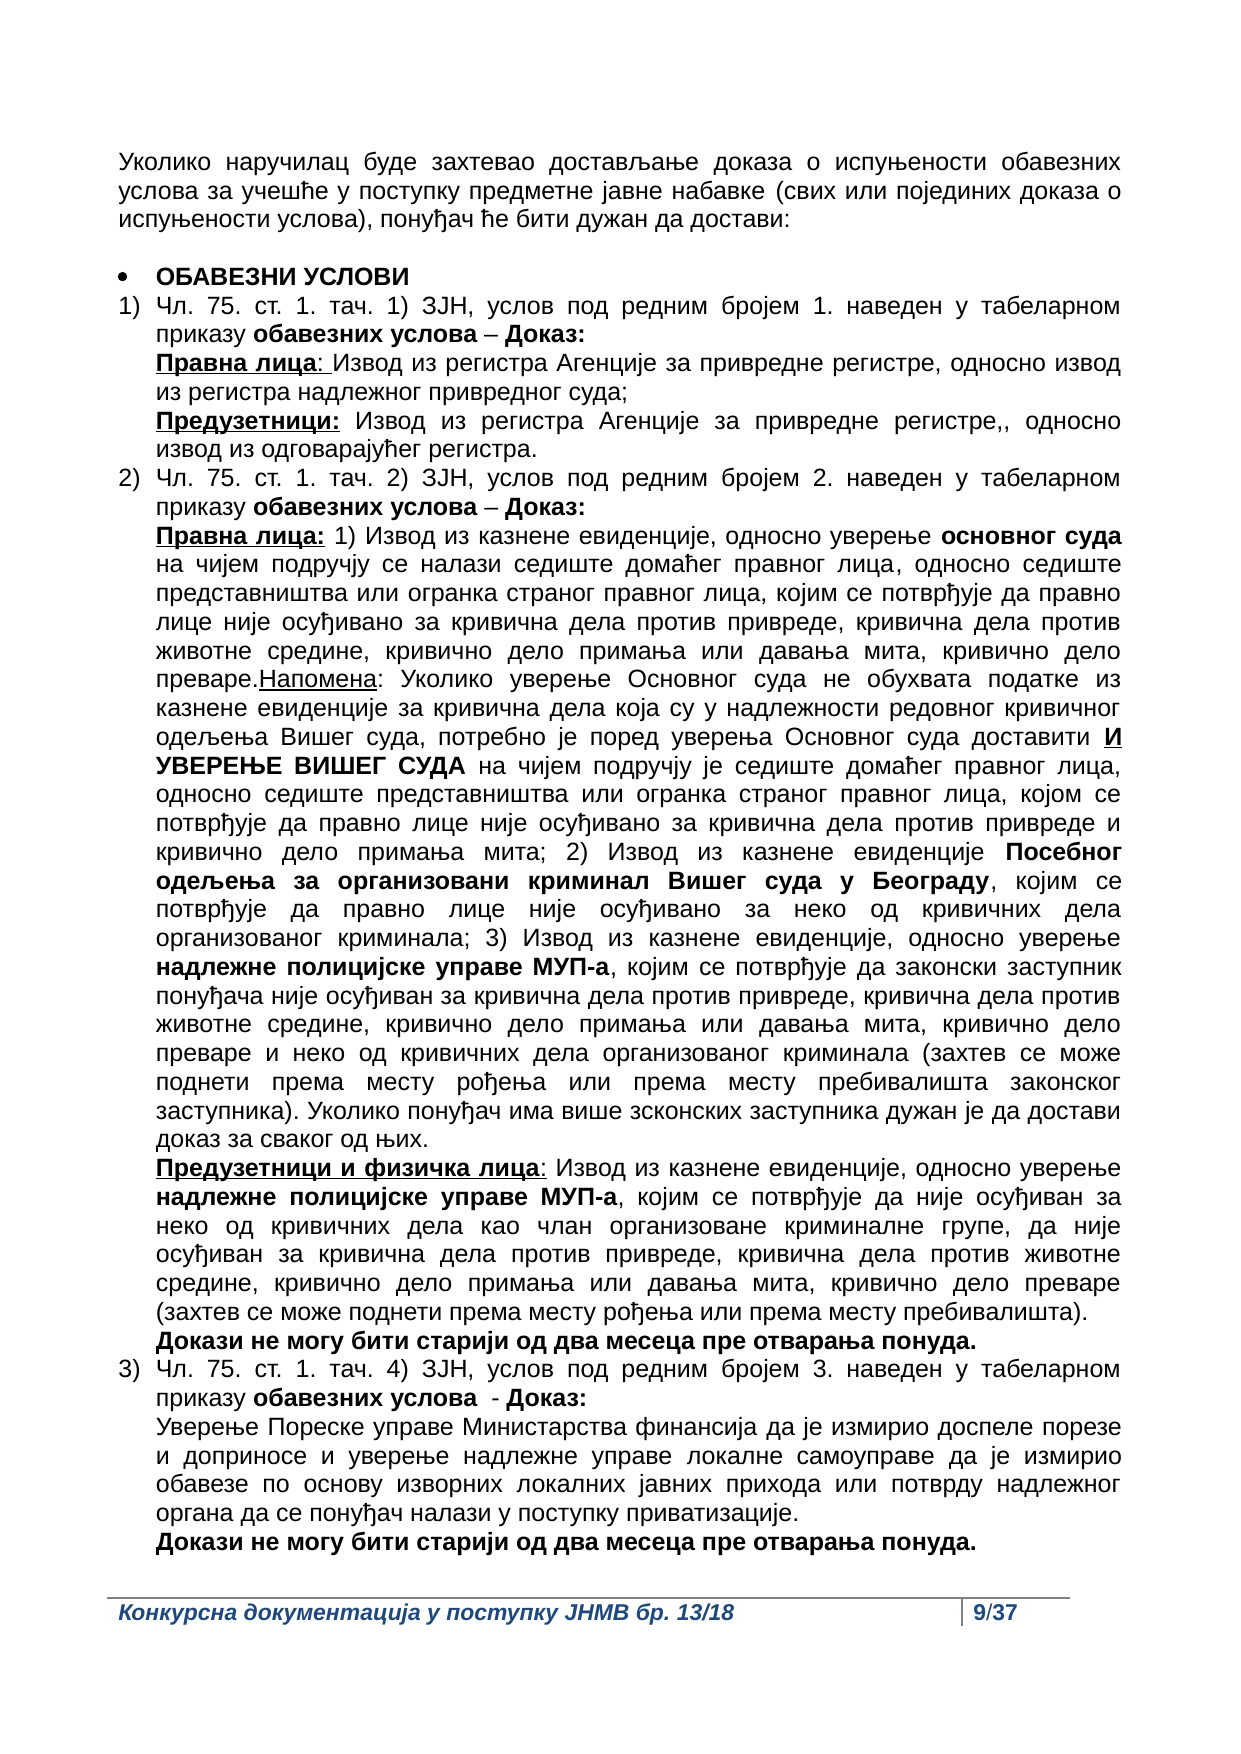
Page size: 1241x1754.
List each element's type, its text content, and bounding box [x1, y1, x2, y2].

list ОБАВЕЗНИ УСЛОВИ [118, 262, 1122, 291]
text Уколико наручилац буде захтевао достављање доказа о испуњености обавезних услова за учешће у поступку предметне јавне набавке (свих или појединих доказа о испуњености услова), понуђач ће бити дужан да достави: [118, 147, 1122, 233]
list Докази не могу бити старији од два месеца пре отварања понуда. [156, 1527, 1122, 1556]
list Предузетници: Извод из регистра Агенције за привредне регистре,, односно извод из одговарајућег регистра. [156, 406, 1122, 463]
list Чл. 75. ст. 1. тач. 4) ЗЈН, услов под редним бројем 3. наведен у табеларном приказу обавезних услова - Доказ: [118, 1354, 1122, 1412]
list Правна лица: Извод из регистра Агенције за привредне регистре, односно извод из регистра надлежног привредног суда; [156, 348, 1122, 406]
list Правна лица: 1) Извод из казнене евиденције, односно уверењe основног суда на чијем подручју се налази седиште домаћег правног лица, односно седиште представништва или огранка страног правног лица, којим се потврђује да правно лице није осуђивано за кривична дела против привреде, кривична дела против животне средине, кривично дело примања или давања мита, кривично дело преваре.Напомена: Уколико уверење Основног суда не обухвата податке из казнене евиденције за кривична дела која су у надлежности редовног кривичног одељења Вишег суда, потребно је поред уверења Основног суда доставити И УВЕРЕЊЕ ВИШЕГ СУДА на чијем подручју је седиште домаћег правног лица, односно седиште представништва или огранка страног правног лица, којом се потврђује да правно лице није осуђивано за кривична дела против привреде и кривично дело примања мита; 2) Извод из казнене евиденције Посебног одељења за организовани криминал Вишег суда у Београду, којим се потврђује да правно лице није осуђивано за неко од кривичних дела организованог криминала; 3) Извод из казнене евиденције, односно уверење надлежне полицијске управе МУП-а, којим се потврђује да законски заступник понуђача није осуђиван за кривична дела против привреде, кривична дела против животне средине, кривично дело примања или давања мита, кривично дело преваре и неко од кривичних дела организованог криминала (захтев се може поднети према месту рођења или према месту пребивалишта законског заступника). Уколико понуђач има више зсконских заступника дужан је да достави доказ за сваког од њих. [156, 521, 1122, 1153]
list Докази не могу бити старији од два месеца пре отварања понуда. [156, 1326, 1122, 1354]
list Уверење Пореске управе Министарства финансија да је измирио доспеле порезе и доприносе и уверење надлежне управе локалне самоуправе да је измирио обавезе по основу изворних локалних јавних прихода или потврду надлежног органа да се понуђач налази у поступку приватизације. [156, 1412, 1122, 1527]
list Предузетници и физичка лица: Извод из казнене евиденције, односно уверење надлежне полицијске управе МУП-а, којим се потврђује да није осуђиван за неко од кривичних дела као члан организоване криминалне групе, да није осуђиван за кривична дела против привреде, кривична дела против животне средине, кривично дело примања или давања мита, кривично дело преваре (захтев се може поднети према месту рођења или према месту пребивалишта). [156, 1153, 1122, 1326]
list Чл. 75. ст. 1. тач. 1) ЗЈН, услов под редним бројем 1. наведен у табеларном приказу обавезних услова – Доказ: [118, 291, 1122, 348]
list Чл. 75. ст. 1. тач. 2) ЗЈН, услов под редним бројем 2. наведен у табеларном приказу обавезних услова – Доказ: [118, 463, 1122, 521]
